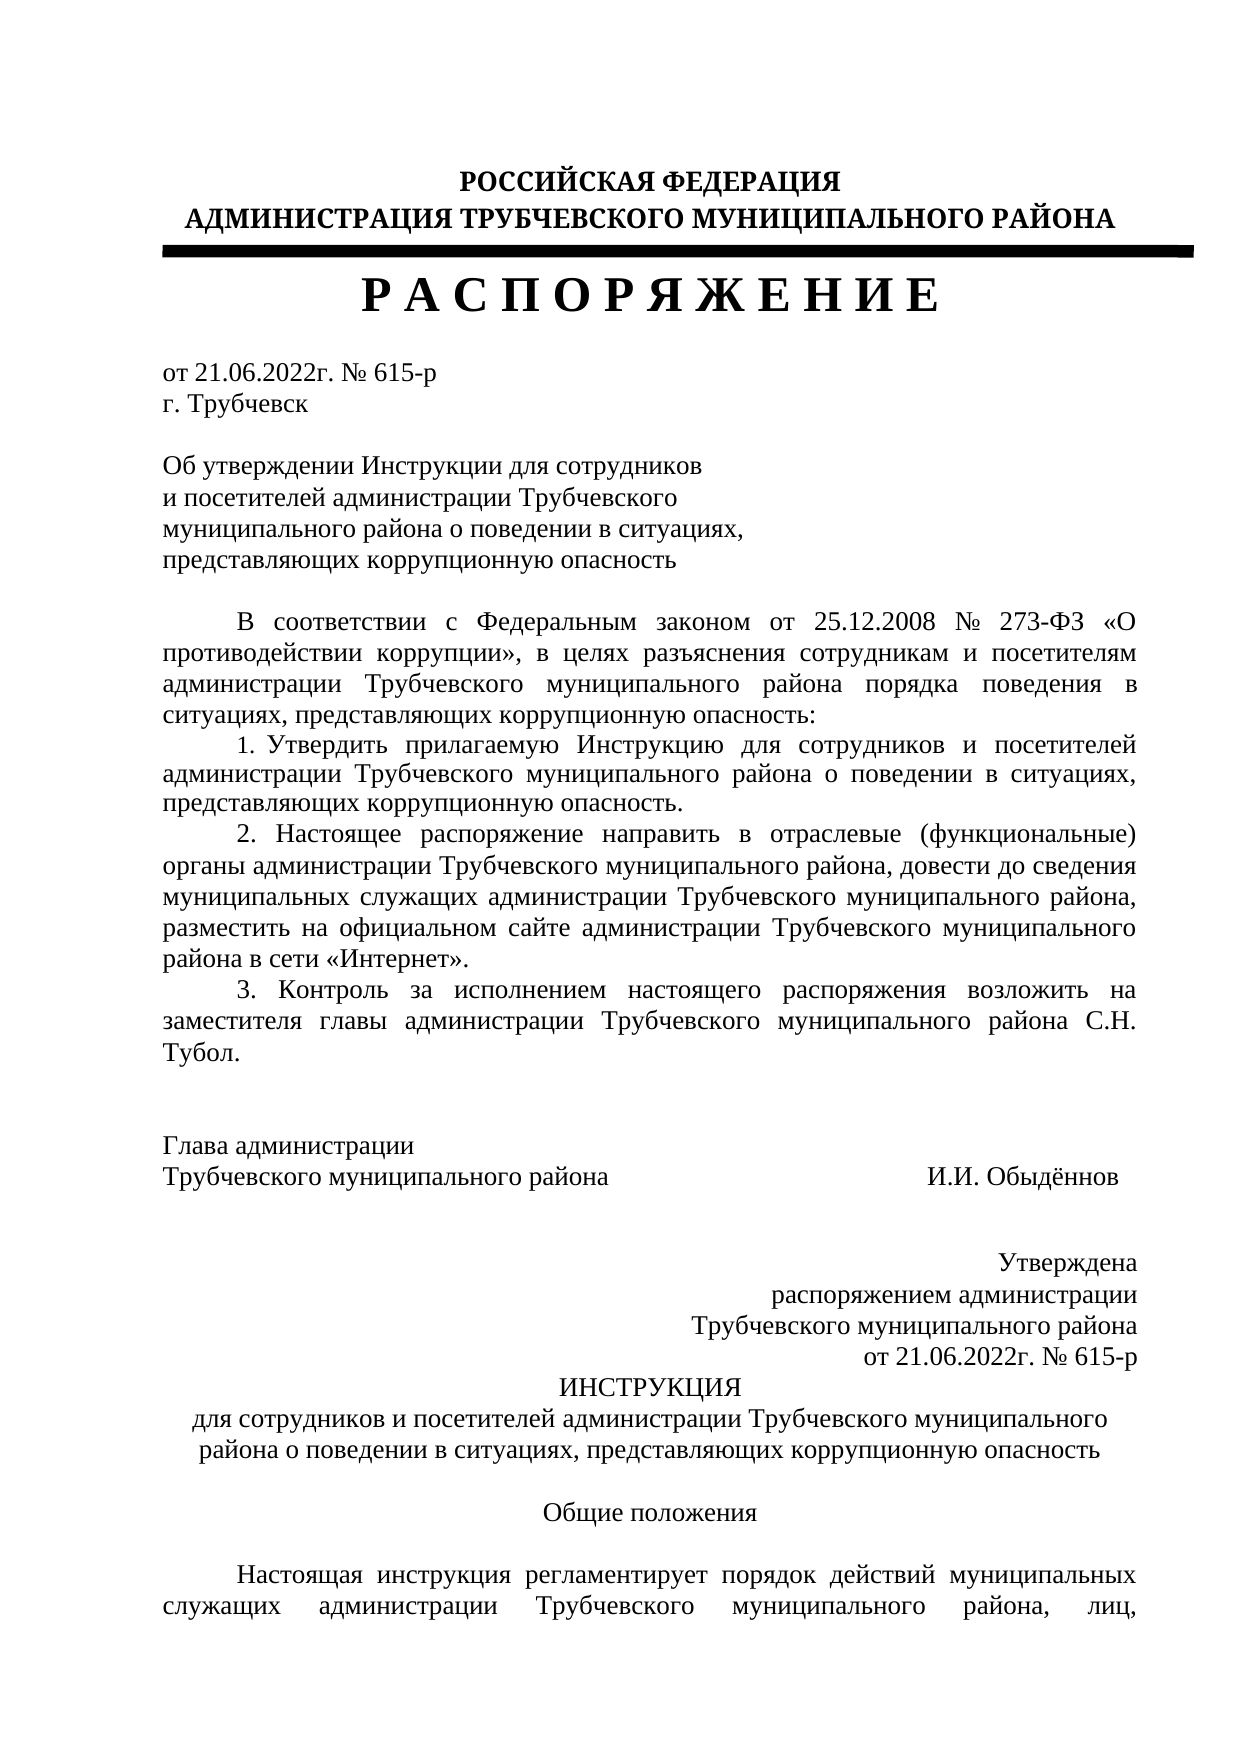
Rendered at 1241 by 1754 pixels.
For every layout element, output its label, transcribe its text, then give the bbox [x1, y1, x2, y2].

text Р А С П О Р Я Ж Е Н И Е [162, 265, 1138, 322]
text муниципального района о поведении в ситуациях, [162, 512, 1138, 543]
text РОССИЙСКАЯ ФЕДЕРАЦИЯ [162, 162, 1138, 199]
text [162, 1558, 1138, 1620]
text Трубчевского муниципального района И.И. Обыдённов [162, 1160, 1138, 1191]
text от 21.06.2022г. № 615-р [162, 1340, 1138, 1371]
text Утверждена [162, 1247, 1138, 1278]
text распоряжением администрации [162, 1278, 1138, 1309]
text ИНСТРУКЦИЯ [162, 1371, 1138, 1402]
text представляющих коррупционную опасность [162, 543, 1138, 574]
text Общие положения [162, 1496, 1138, 1527]
text Об утверждении Инструкции для сотрудников [162, 449, 1138, 481]
text АДМИНИСТРАЦИЯ ТРУБЧЕВСКОГО МУНИЦИПАЛЬНОГО РАЙОНА [162, 199, 1138, 236]
text 3. Контроль за исполнением настоящего распоряжения возложить на заместителя главы администрации Трубчевского муниципального района С.Н. Тубол. [162, 973, 1138, 1067]
text В соответствии с Федеральным законом от 25.12.2008 № 273-ФЗ «О противодействии коррупции», в целях разъяснения сотрудникам и посетителям администрации Трубчевского муниципального района порядка поведения в ситуациях, представляющих коррупционную опасность: [162, 605, 1138, 730]
list Утвердить прилагаемую Инструкцию для сотрудников и посетителей администрации Трубчевского муниципального района о поведении в ситуациях, представляющих коррупционную опасность. [162, 730, 1138, 818]
text г. Трубчевск [162, 387, 1138, 418]
text Глава администрации [162, 1129, 1138, 1160]
text и посетителей администрации Трубчевского [162, 481, 1138, 512]
text для сотрудников и посетителей администрации Трубчевского муниципального района о поведении в ситуациях, представляющих коррупционную опасность [162, 1402, 1138, 1464]
text от 21.06.2022г. № 615-р [162, 356, 1138, 387]
text 2. Настоящее распоряжение направить в отраслевые (функциональные) органы администрации Трубчевского муниципального района, довести до сведения муниципальных служащих администрации Трубчевского муниципального района, разместить на официальном сайте администрации Трубчевского муниципального района в сети «Интернет». [162, 818, 1138, 973]
text Трубчевского муниципального района [162, 1309, 1138, 1340]
